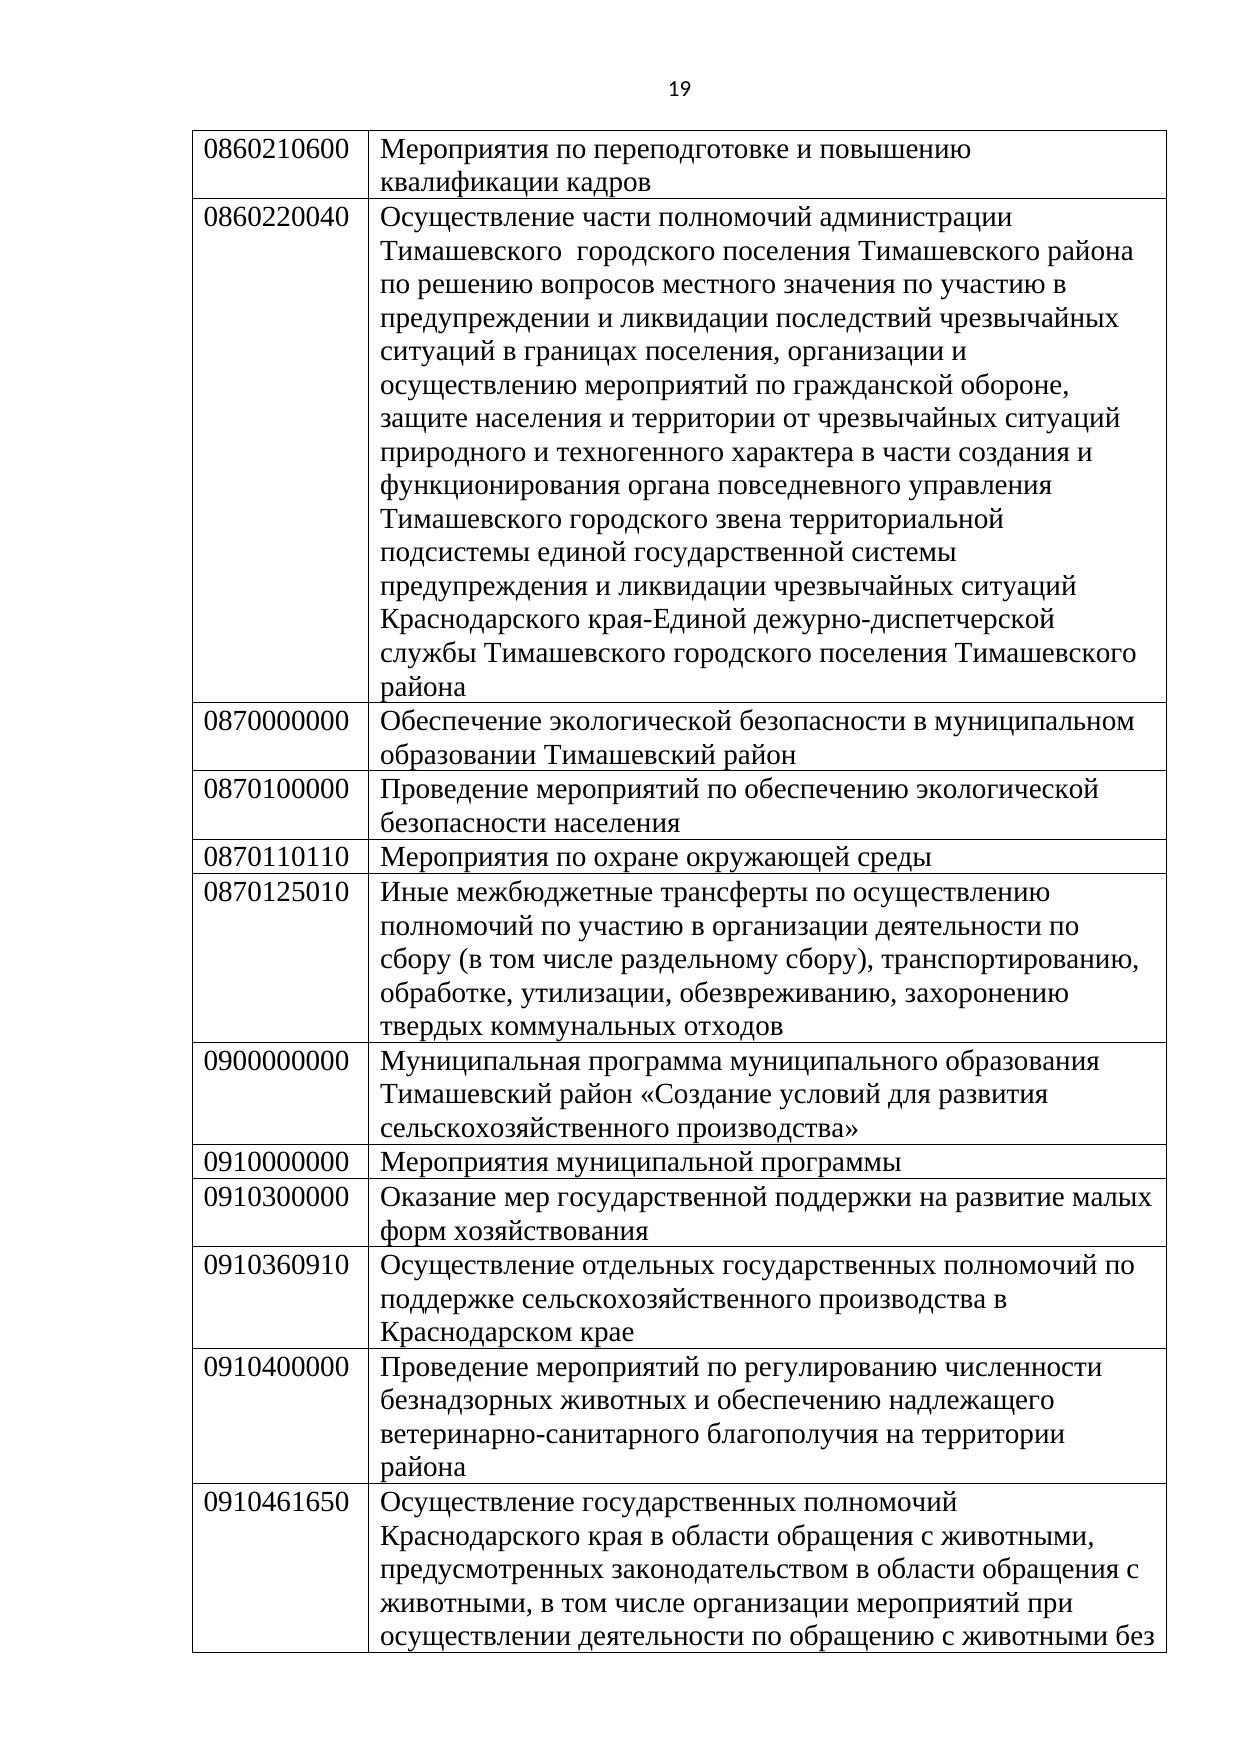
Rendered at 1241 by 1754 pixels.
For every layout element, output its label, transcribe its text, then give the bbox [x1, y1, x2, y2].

table_cell 0870100000 [193, 771, 368, 838]
table_cell Оказание мер государственной поддержки на развитие малых форм хозяйствования [369, 1179, 1166, 1246]
table_cell Иные межбюджетные трансферты по осуществлению полномочий по участию в организации деятельности по сбору (в том числе раздельному сбору), транспортированию, обработке, утилизации, обезвреживанию, захоронению твердых коммунальных отходов [369, 874, 1166, 1042]
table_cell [369, 1484, 1166, 1652]
table_cell 0860210600 [193, 131, 368, 198]
table_cell Мероприятия муниципальной программы [369, 1145, 1166, 1178]
table_cell Проведение мероприятий по обеспечению экологической безопасности населения [369, 771, 1166, 838]
table_cell 0910400000 [193, 1349, 368, 1483]
table_cell Мероприятия по охране окружающей среды [369, 840, 1166, 873]
table_cell 0910360910 [193, 1247, 368, 1348]
table_cell 0870000000 [193, 703, 368, 770]
table_cell Мероприятия по переподготовке и повышению квалификации кадров [369, 131, 1166, 198]
table_cell Осуществление части полномочий администрации Тимашевского городского поселения Тимашевского района по решению вопросов местного значения по участию в предупреждении и ликвидации последствий чрезвычайных ситуаций в границах поселения, организации и осуществлению мероприятий по гражданской обороне, защите населения и территории от чрезвычайных ситуаций природного и техногенного характера в части создания и функционирования органа повседневного управления Тимашевского городского звена территориальной подсистемы единой государственной системы предупреждения и ликвидации чрезвычайных ситуаций Краснодарского края-Единой дежурно-диспетчерской службы Тимашевского городского поселения Тимашевского района [369, 199, 1166, 702]
table_cell 0860220040 [193, 199, 368, 702]
table_cell 0910461650 [193, 1484, 368, 1652]
table_cell Обеспечение экологической безопасности в муниципальном образовании Тимашевский район [369, 703, 1166, 770]
table_cell 0870125010 [193, 874, 368, 1042]
table_cell Осуществление отдельных государственных полномочий по поддержке сельскохозяйственного производства в Краснодарском крае [369, 1247, 1166, 1348]
table_cell Муниципальная программа муниципального образования Тимашевский район «Создание условий для развития сельскохозяйственного производства» [369, 1043, 1166, 1143]
table_cell 0870110110 [193, 840, 368, 873]
table_cell 0900000000 [193, 1043, 368, 1143]
table_cell Проведение мероприятий по регулированию численности безнадзорных животных и обеспечению надлежащего ветеринарно-санитарного благополучия на территории района [369, 1349, 1166, 1483]
table_cell 0910300000 [193, 1179, 368, 1246]
table_cell 0910000000 [193, 1145, 368, 1178]
